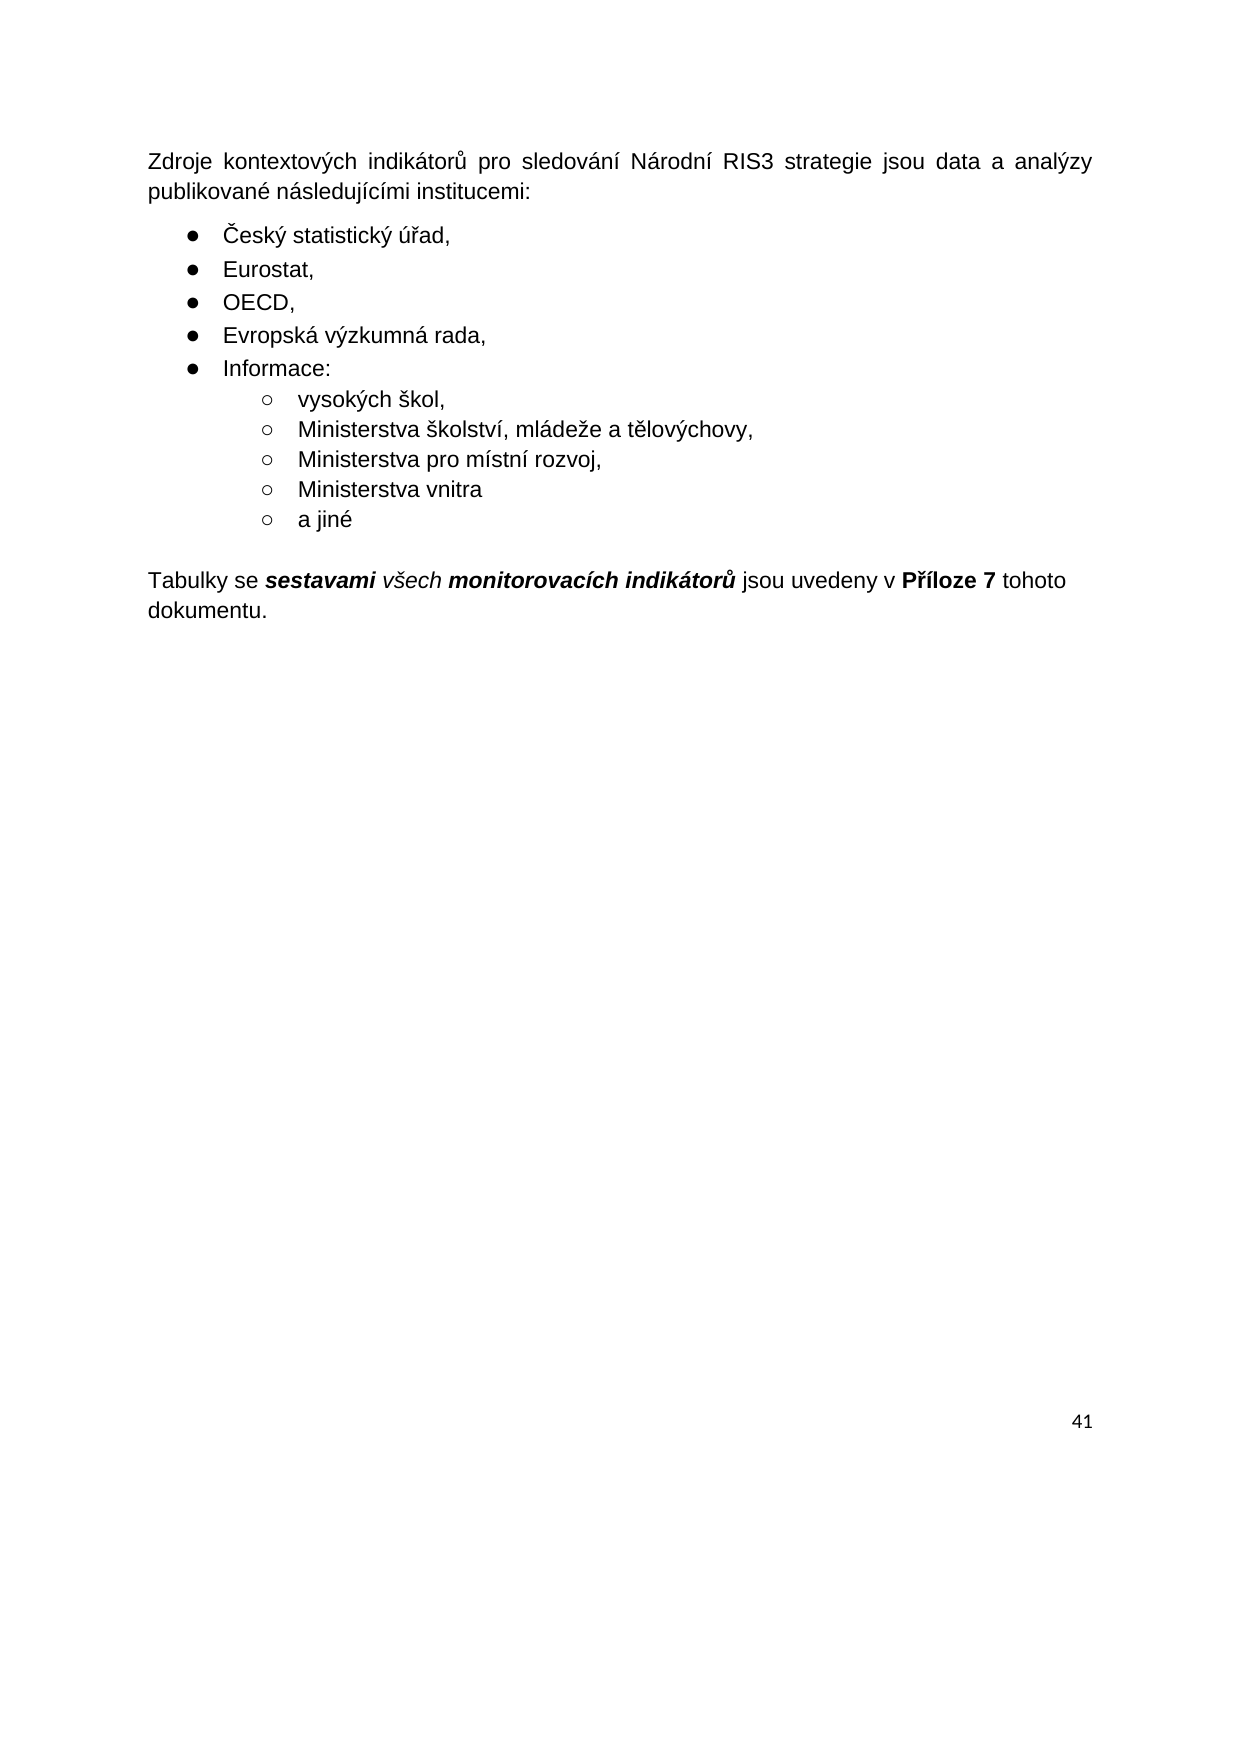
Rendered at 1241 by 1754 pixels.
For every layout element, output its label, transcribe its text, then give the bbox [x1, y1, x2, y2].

list Evropská výzkumná rada, [185, 319, 1093, 348]
text Tabulky se sestavami všech monitorovacích indikátorů jsou uvedeny v Příloze 7 tohoto dokumentu. [148, 567, 1093, 623]
list a jiné [260, 506, 1093, 533]
list vysokých škol, [260, 386, 1093, 412]
list OECD, [185, 287, 1093, 315]
list Český statistický úřad, [185, 221, 1093, 249]
list Ministerstva pro místní rozvoj, [260, 446, 1093, 472]
list Eurostat, [185, 253, 1093, 282]
list Informace: [185, 353, 1093, 381]
text Zdroje kontextových indikátorů pro sledování Národní RIS3 strategie jsou data a analýzy publikované následujícími institucemi: [148, 148, 1093, 204]
list Ministerstva školství, mládeže a tělovýchovy, [260, 416, 1093, 442]
list Ministerstva vnitra [260, 476, 1093, 503]
